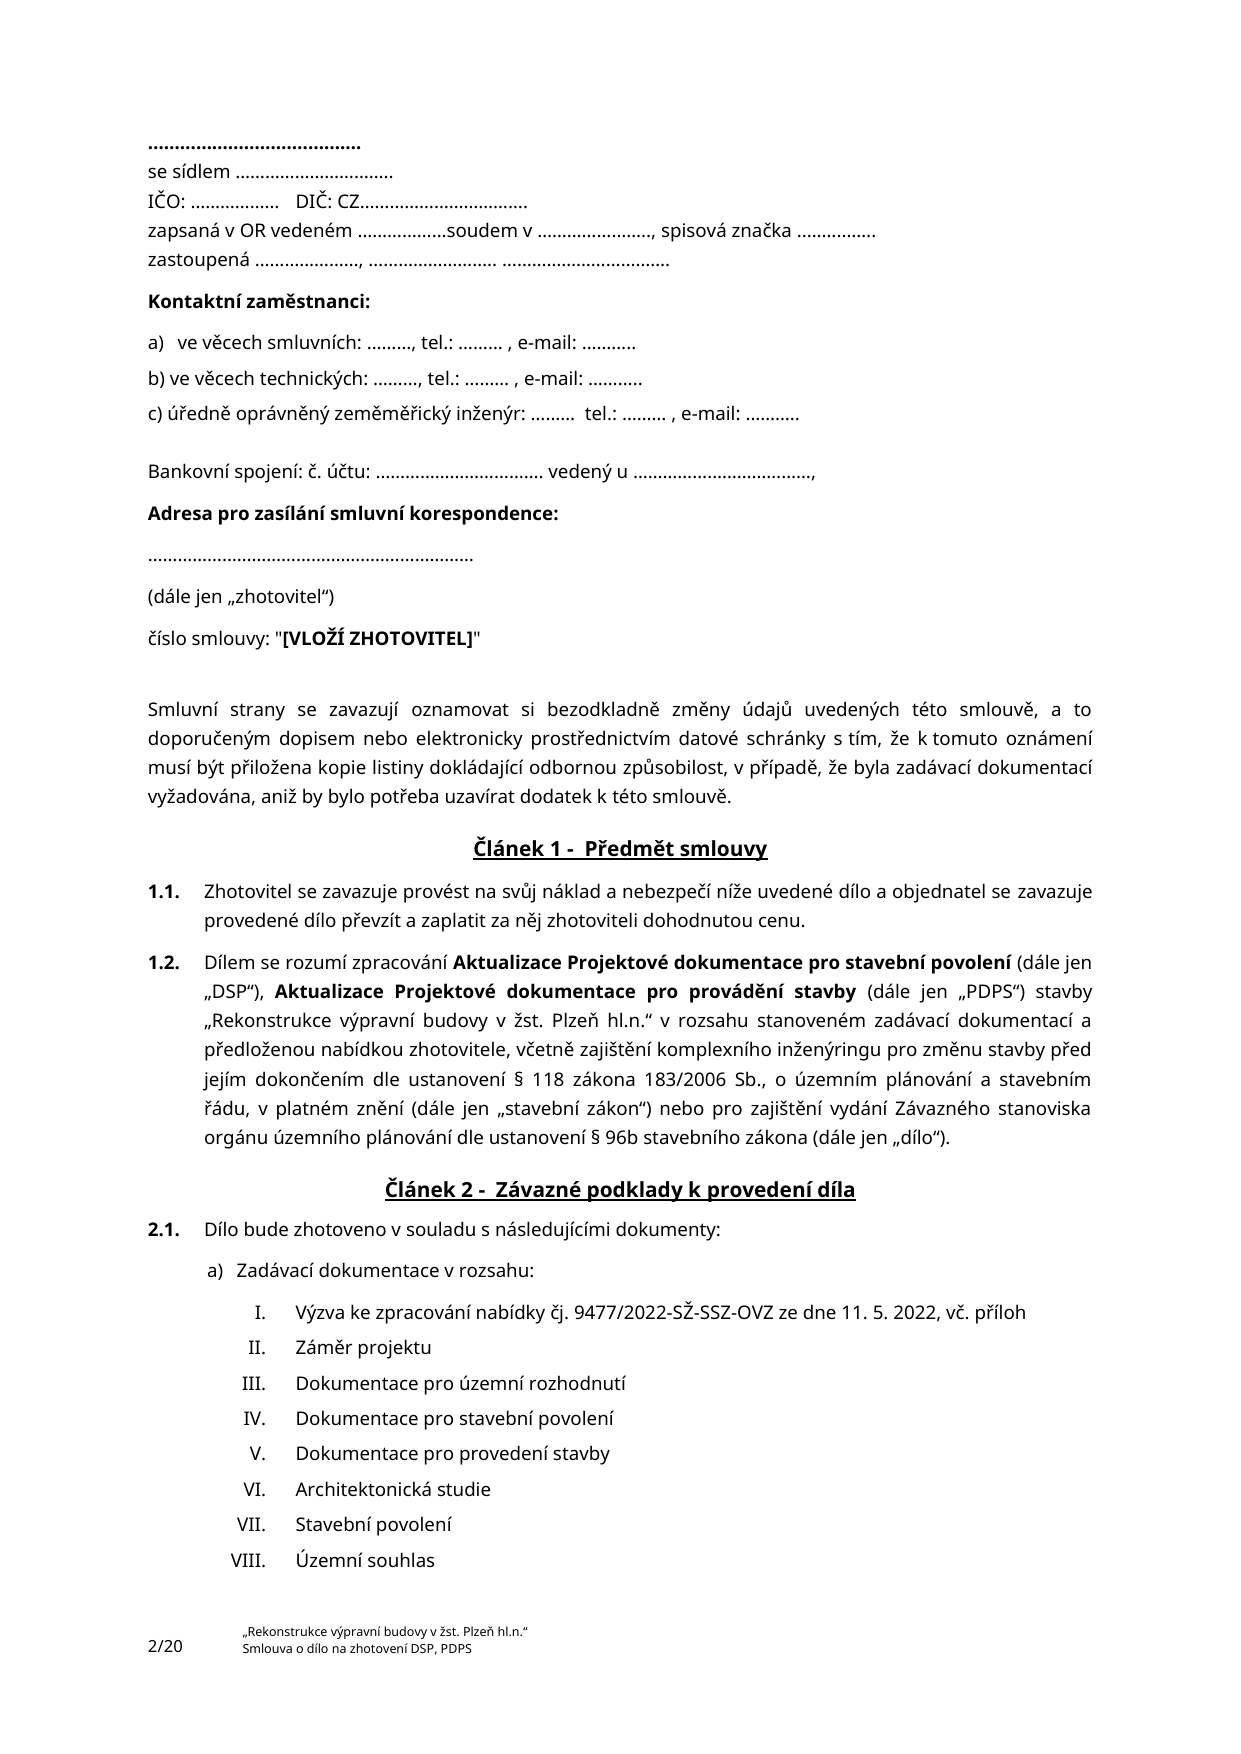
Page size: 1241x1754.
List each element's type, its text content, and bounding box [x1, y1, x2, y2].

list Zadávací dokumentace v rozsahu: [207, 1254, 1092, 1283]
text Adresa pro zasílání smluvní korespondence: [148, 497, 1092, 526]
text číslo smlouvy: "[VLOŽÍ ZHOTOVITEL]" [148, 622, 1092, 651]
text Článek 1 - Předmět smlouvy [148, 834, 1092, 863]
text ………………………………………………………… [148, 538, 1092, 568]
list Dokumentace pro stavební povolení [266, 1402, 1092, 1431]
text Bankovní spojení: č. účtu: ……………………………. vedený u ………………………………, [148, 455, 1092, 484]
text (dále jen „zhotovitel“) [148, 580, 1092, 609]
text 1.1. Zhotovitel se zavazuje provést na svůj náklad a nebezpečí níže uvedené dílo a objednatel se zavazuje provedené dílo převzít a zaplatit za něj zhotoviteli dohodnutou cenu. [148, 875, 1092, 933]
text Kontaktní zaměstnanci: [148, 285, 1092, 314]
text b) ve věcech technických: ………, tel.: ……… , e-mail: ……….. [148, 362, 1092, 391]
list Výzva ke zpracování nabídky čj. 9477/2022-SŽ-SSZ-OVZ ze dne 11. 5. 2022, vč. příloh [266, 1296, 1092, 1325]
text 1.2. Dílem se rozumí zpracování Aktualizace Projektové dokumentace pro stavební povolení (dále jen „DSP“), Aktualizace Projektové dokumentace pro provádění stavby (dále jen „PDPS“) stavby „Rekonstrukce výpravní budovy v žst. Plzeň hl.n.“ v rozsahu stanoveném zadávací dokumentací a předloženou nabídkou zhotovitele, včetně zajištění komplexního inženýringu pro změnu stavby před jejím dokončením dle ustanovení § 118 zákona 183/2006 Sb., o územním plánování a stavebním řádu, v platném znění (dále jen „stavební zákon“) nebo pro zajištění vydání Závazného stanoviska orgánu územního plánování dle ustanovení § 96b stavebního zákona (dále jen „dílo“). [148, 946, 1092, 1150]
list Záměr projektu [266, 1331, 1092, 1360]
text Článek 2 - Závazné podklady k provedení díla [148, 1175, 1092, 1204]
text c) úředně oprávněný zeměměřický inženýr: ……… tel.: ……… , e-mail: ……….. [148, 397, 1092, 426]
list Architektonická studie [266, 1473, 1092, 1502]
text 2.1. Dílo bude zhotoveno v souladu s následujícími dokumenty: [148, 1216, 1092, 1242]
text zapsaná v OR vedeném ………………soudem v ………………….., spisová značka ..…….……. [148, 214, 1092, 243]
list ve věcech smluvních: ………, tel.: ……… , e-mail: ……….. [148, 326, 1092, 356]
list Dokumentace pro územní rozhodnutí [266, 1367, 1092, 1396]
text zastoupená …………………, …………………….. ……………………………. [148, 243, 1092, 272]
text ……………………………….… [148, 126, 1092, 156]
text se sídlem ………………………….. [148, 156, 1092, 185]
list Stavební povolení [266, 1508, 1092, 1537]
text Smluvní strany se zavazují oznamovat si bezodkladně změny údajů uvedených této smlouvě, a to doporučeným dopisem nebo elektronicky prostřednictvím datové schránky s tím, že k tomuto oznámení musí být přiložena kopie listiny dokládající odbornou způsobilost, v případě, že byla zadávací dokumentací vyžadována, aniž by bylo potřeba uzavírat dodatek k této smlouvě. [148, 693, 1092, 809]
list Dokumentace pro provedení stavby [266, 1437, 1092, 1467]
text IČO: ……………… DIČ: CZ……………………………. [148, 185, 1092, 214]
list Územní souhlas [266, 1544, 1092, 1573]
